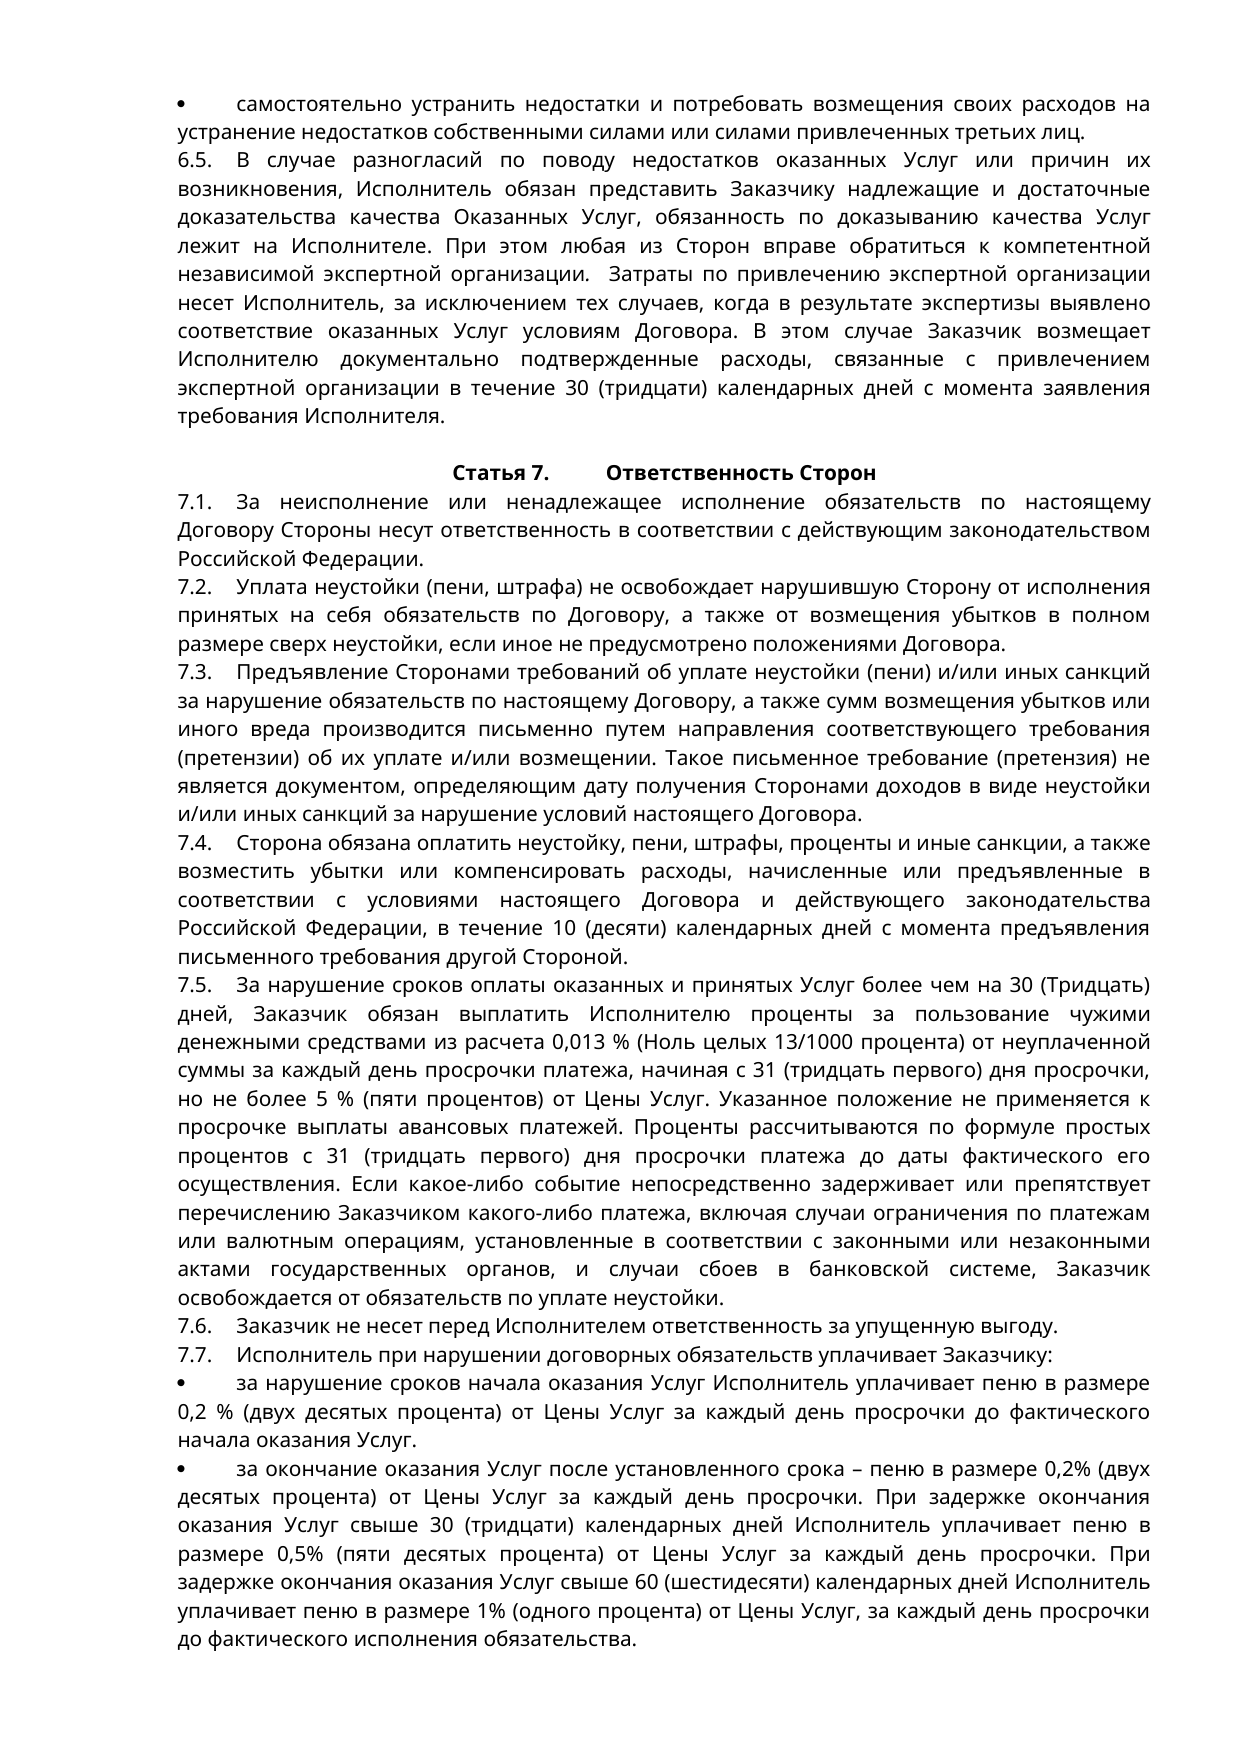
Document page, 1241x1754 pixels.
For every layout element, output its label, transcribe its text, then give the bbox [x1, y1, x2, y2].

list за нарушение сроков начала оказания Услуг Исполнитель уплачивает пеню в размере 0,2 % (двух десятых процента) от Цены Услуг за каждый день просрочки до фактического начала оказания Услуг. [177, 1368, 1152, 1454]
list Заказчик не несет перед Исполнителем ответственность за упущенную выгоду. [177, 1311, 1152, 1340]
list за окончание оказания Услуг после установленного срока – пеню в размере 0,2% (двух десятых процента) от Цены Услуг за каждый день просрочки. При задержке окончания оказания Услуг свыше 30 (тридцати) календарных дней Исполнитель уплачивает пеню в размере 0,5% (пяти десятых процента) от Цены Услуг за каждый день просрочки. При задержке окончания оказания Услуг свыше 60 (шестидесяти) календарных дней Исполнитель уплачивает пеню в размере 1% (одного процента) от Цены Услуг, за каждый день просрочки до фактического исполнения обязательства. [177, 1454, 1152, 1653]
list самостоятельно устранить недостатки и потребовать возмещения своих расходов на устранение недостатков собственными силами или силами привлеченных третьих лиц. [177, 89, 1152, 146]
list За нарушение сроков оплаты оказанных и принятых Услуг более чем на 30 (Тридцать) дней, Заказчик обязан выплатить Исполнителю проценты за пользование чужими денежными средствами из расчета 0,013 % (Ноль целых 13/1000 процента) от неуплаченной суммы за каждый день просрочки платежа, начиная с 31 (тридцать первого) дня просрочки, но не более 5 % (пяти процентов) от Цены Услуг. Указанное положение не применяется к просрочке выплаты авансовых платежей. Проценты рассчитываются по формуле простых процентов с 31 (тридцать первого) дня просрочки платежа до даты фактического его осуществления. Если какое-либо событие непосредственно задерживает или препятствует перечислению Заказчиком какого-либо платежа, включая случаи ограничения по платежам или валютным операциям, установленные в соответствии с законными или незаконными актами государственных органов, и случаи сбоев в банковской системе, Заказчик освобождается от обязательств по уплате неустойки. [177, 970, 1152, 1311]
list Сторона обязана оплатить неустойку, пени, штрафы, проценты и иные санкции, а также возместить убытки или компенсировать расходы, начисленные или предъявленные в соответствии с условиями настоящего Договора и действующего законодательства Российской Федерации, в течение 10 (десяти) календарных дней с момента предъявления письменного требования другой Стороной. [177, 828, 1152, 970]
list Уплата неустойки (пени, штрафа) не освобождает нарушившую Сторону от исполнения принятых на себя обязательств по Договору, а также от возмещения убытков в полном размере сверх неустойки, если иное не предусмотрено положениями Договора. [177, 572, 1152, 657]
list В случае разногласий по поводу недостатков оказанных Услуг или причин их возникновения, Исполнитель обязан представить Заказчику надлежащие и достаточные доказательства качества Оказанных Услуг, обязанность по доказыванию качества Услуг лежит на Исполнителе. При этом любая из Сторон вправе обратиться к компетентной независимой экспертной организации. Затраты по привлечению экспертной организации несет Исполнитель, за исключением тех случаев, когда в результате экспертизы выявлено соответствие оказанных Услуг условиям Договора. В этом случае Заказчик возмещает Исполнителю документально подтвержденные расходы, связанные с привлечением экспертной организации в течение 30 (тридцати) календарных дней с момента заявления требования Исполнителя. [177, 146, 1152, 430]
subtitle Ответственность Сторон [177, 458, 1152, 487]
list За неисполнение или ненадлежащее исполнение обязательств по настоящему Договору Стороны несут ответственность в соответствии с действующим законодательством Российской Федерации. [177, 487, 1152, 572]
list Предъявление Сторонами требований об уплате неустойки (пени) и/или иных санкций за нарушение обязательств по настоящему Договору, а также сумм возмещения убытков или иного вреда производится письменно путем направления соответствующего требования (претензии) об их уплате и/или возмещении. Такое письменное требование (претензия) не является документом, определяющим дату получения Сторонами доходов в виде неустойки и/или иных санкций за нарушение условий настоящего Договора. [177, 657, 1152, 828]
list Исполнитель при нарушении договорных обязательств уплачивает Заказчику: [177, 1340, 1152, 1368]
